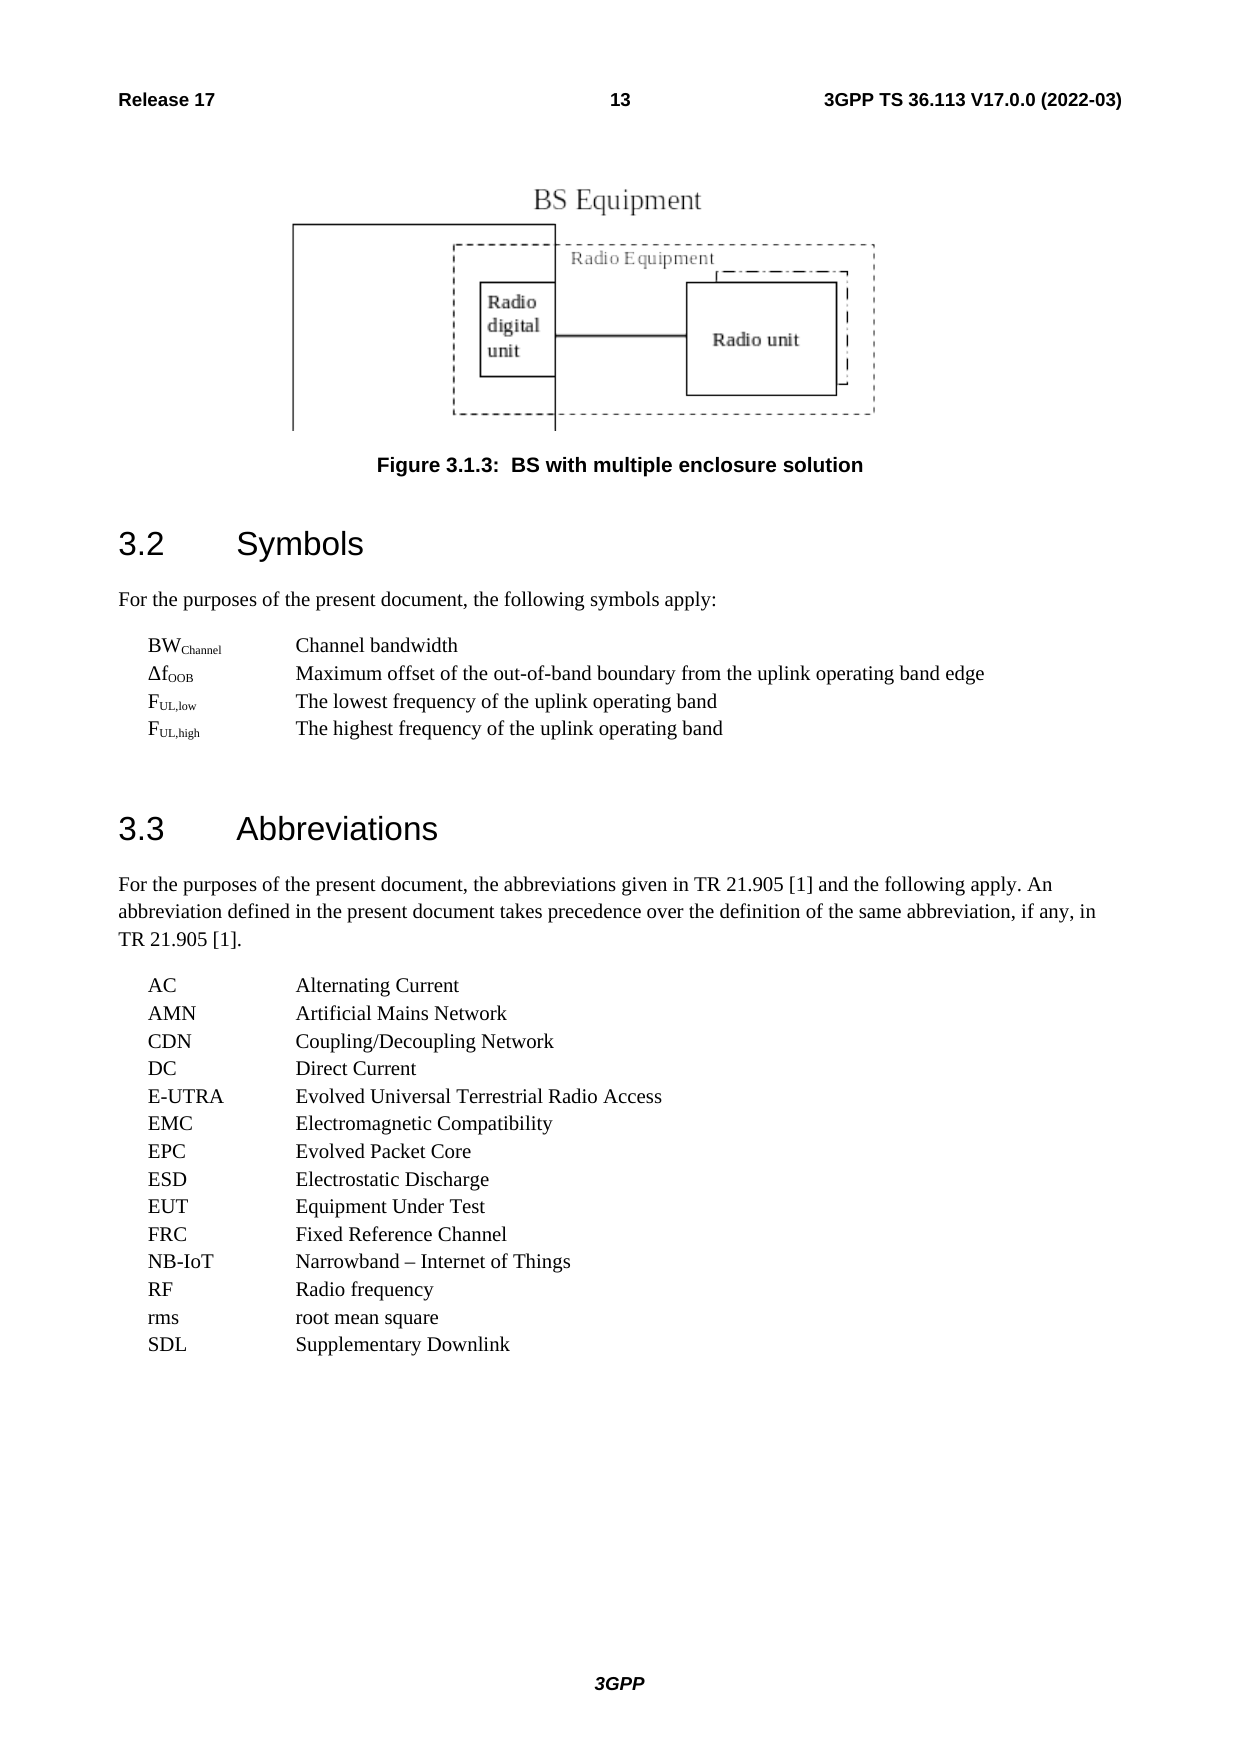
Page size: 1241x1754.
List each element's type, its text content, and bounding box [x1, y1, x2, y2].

text EUT Equipment Under Test [148, 1194, 1122, 1218]
text RF Radio frequency [148, 1277, 1122, 1301]
text ESD Electrostatic Discharge [148, 1167, 1122, 1191]
text rms root mean square [148, 1304, 1122, 1329]
text ΔfOOB Maximum offset of the out-of-band boundary from the uplink operating band edge [148, 661, 1122, 685]
text NB-IoT Narrowband – Internet of Things [148, 1249, 1122, 1273]
text FUL,high The highest frequency of the uplink operating band [148, 716, 1122, 740]
text BWChannel Channel bandwidth [148, 633, 1122, 657]
text EPC Evolved Packet Core [148, 1139, 1122, 1163]
text EMC Electromagnetic Compatibility [148, 1111, 1122, 1135]
text FUL,low The lowest frequency of the uplink operating band [148, 688, 1122, 713]
text FRC Fixed Reference Channel [148, 1222, 1122, 1246]
text Figure 3.1.3: BS with multiple enclosure solution [118, 453, 1122, 477]
text SDL Supplementary Downlink [148, 1332, 1122, 1356]
text For the purposes of the present document, the following symbols apply: [118, 587, 1122, 611]
text DC Direct Current [148, 1056, 1122, 1080]
text AC Alternating Current [148, 973, 1122, 997]
text E-UTRA Evolved Universal Terrestrial Radio Access [148, 1084, 1122, 1108]
text For the purposes of the present document, the abbreviations given in TR 21.905 [1] and the following apply. An abbreviation defined in the present document takes precedence over the definition of the same abbreviation, if any, in TR 21.905 [1]. [118, 872, 1122, 951]
text AMN Artificial Mains Network [148, 1001, 1122, 1025]
subtitle 3.2 Symbols [118, 524, 1122, 562]
subtitle 3.3 Abbreviations [118, 809, 1122, 847]
text CDN Coupling/Decoupling Network [148, 1028, 1122, 1053]
